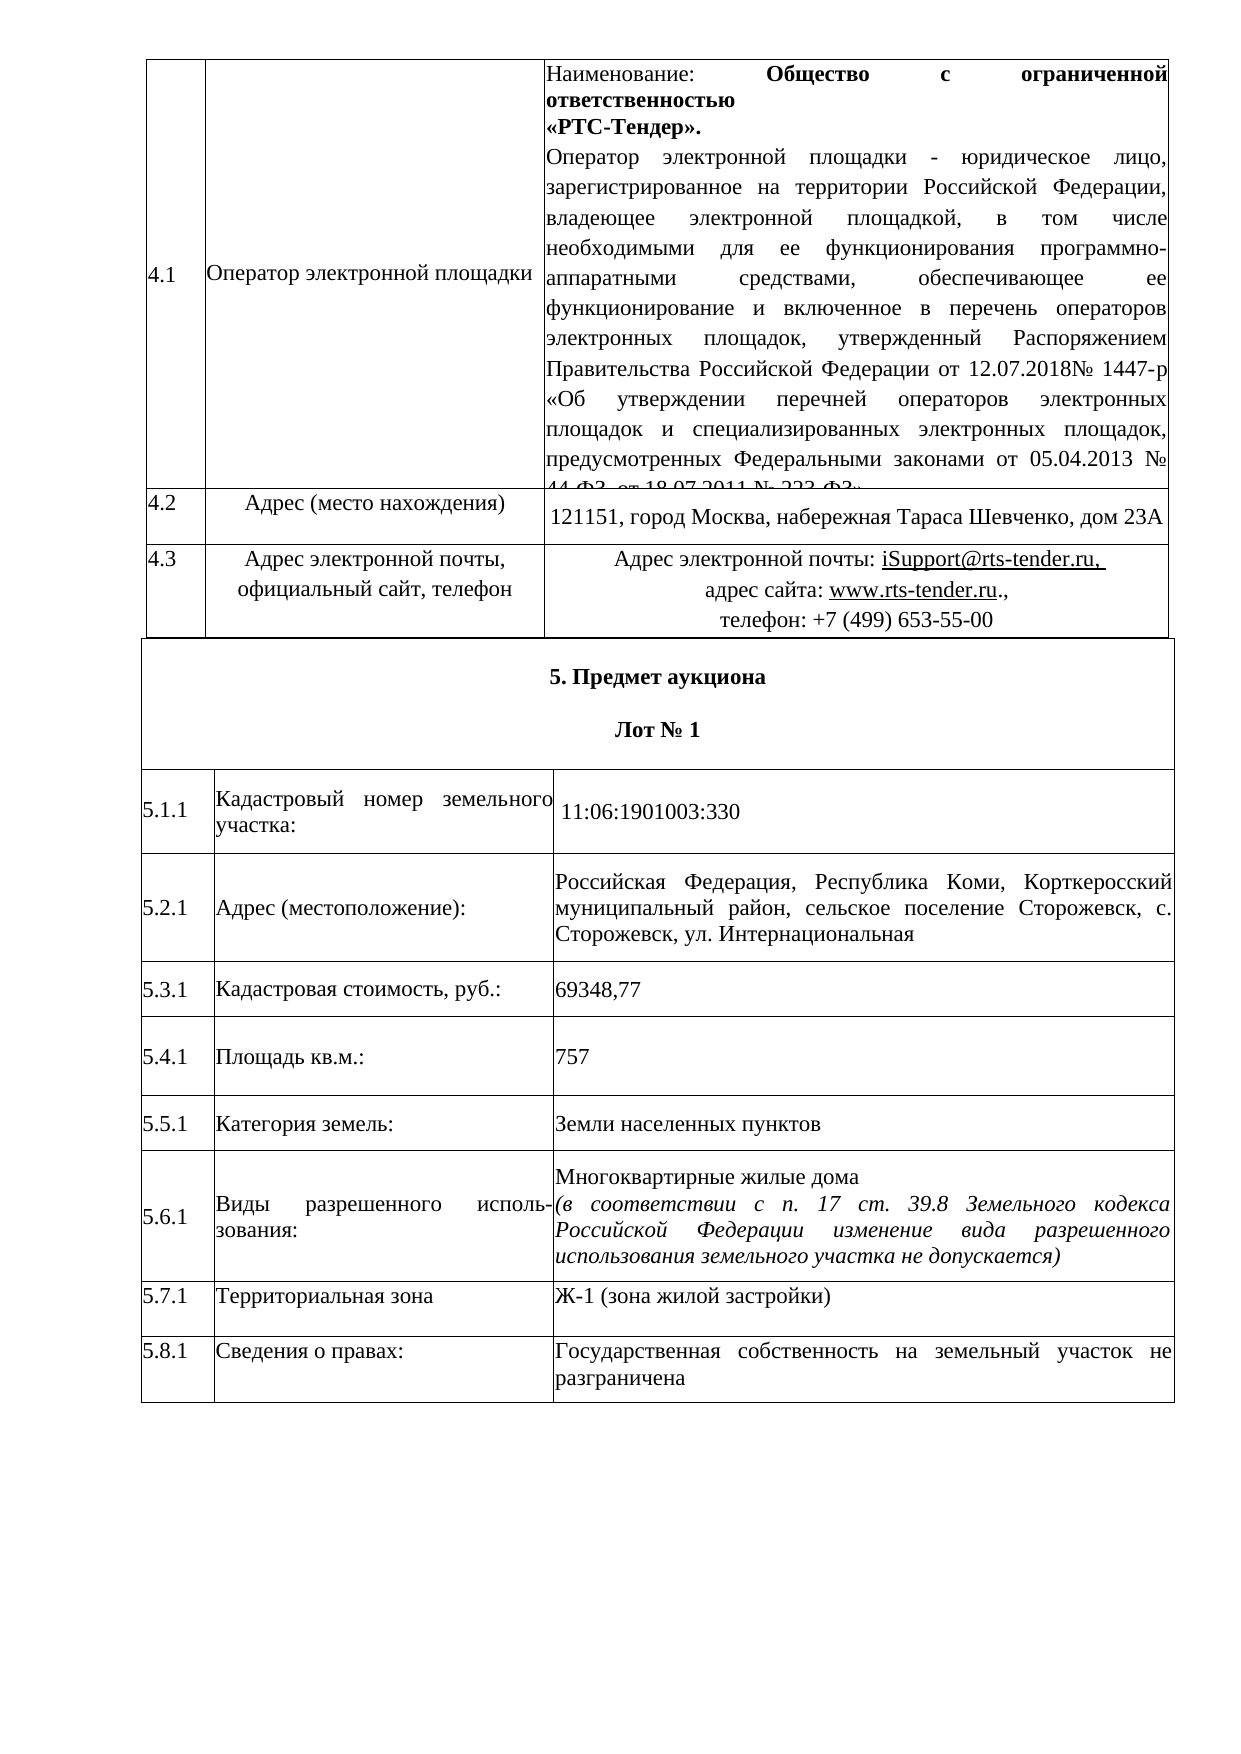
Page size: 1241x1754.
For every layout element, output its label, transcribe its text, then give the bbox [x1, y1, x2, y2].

table_cell Наименование: Общество с ограниченной ответственностью «РТС-Тендер». Оператор электронной площадки - юридическое лицо, зарегистрированное на территории Российской Федерации, владеющее электронной площадкой, в том числе необходимыми для ее функционирования программно-аппаратными средствами, обеспечивающее ее функционирование и включенное в перечень операторов электронных площадок, утвержденный Распоряжением Правительства Российской Федерации от 12.07.2018№ 1447-р «Об утверждении перечней операторов электронных площадок и специализированных электронных площадок, предусмотренных Федеральными законами от 05.04.2013 № 44-ФЗ, от 18.07.2011 № 223-ФЗ». [545, 60, 1168, 488]
table_cell Кадастровая стоимость, руб.: [215, 962, 553, 1016]
table_cell Сведения о правах: [215, 1337, 553, 1402]
table_cell Земли населенных пунктов [554, 1096, 1174, 1150]
table_cell 5.4.1 [142, 1017, 214, 1095]
table_cell Категория земель: [215, 1096, 553, 1150]
table_cell 5.3.1 [142, 962, 214, 1016]
table_cell Кадастровый номер земельного участка: [215, 770, 553, 852]
table_cell Адрес (местоположение): [215, 854, 553, 961]
table_cell 5.5.1 [142, 1096, 214, 1150]
table_cell Государственная собственность на земельный участок не разграничена [554, 1337, 1174, 1402]
table_cell 757 [554, 1017, 1174, 1095]
table_cell 5.7.1 [142, 1282, 214, 1336]
table_cell Российская Федерация, Республика Коми, Корткеросский муниципальный район, сельское поселение Сторожевск, с. Сторожевск, ул. Интернациональная [554, 854, 1174, 961]
table_cell 5.6.1 [142, 1151, 214, 1281]
table_cell Территориальная зона [215, 1282, 553, 1336]
table_cell Адрес (место нахождения) [206, 489, 544, 544]
table_cell 5.1.1 [142, 770, 214, 852]
table_cell Ж-1 (зона жилой застройки) [554, 1282, 1174, 1336]
table_cell 69348,77 [554, 962, 1174, 1016]
table_cell 4.2 [147, 489, 205, 544]
table_cell Виды разрешенного исполь- зования: [215, 1151, 553, 1281]
table_cell Многоквартирные жилые дома (в соответствии с п. 17 ст. 39.8 Земельного кодекса Российской Федерации изменение вида разрешенного использования земельного участка не допускается) [554, 1151, 1174, 1281]
table_cell 11:06:1901003:330 [554, 770, 1174, 852]
table_header 5. Предмет аукциона Лот № 1 [142, 639, 1174, 769]
table_cell 5.8.1 [142, 1337, 214, 1402]
table_cell Площадь кв.м.: [215, 1017, 553, 1095]
table_cell 5.2.1 [142, 854, 214, 961]
table_cell Адрес электронной почты: iSupport@rts-tender.ru, адрес сайта: www.rts-tender.ru., телефон: +7 (499) 653-55-00 [545, 545, 1168, 637]
table_cell Оператор электронной площадки [206, 60, 544, 488]
table_cell 121151, город Москва, набережная Тараса Шевченко, дом 23А [545, 489, 1168, 544]
table_cell 4.1 [147, 60, 205, 488]
table_cell 4.3 [147, 545, 205, 637]
table_cell Адрес электронной почты, официальный сайт, телефон [206, 545, 544, 637]
